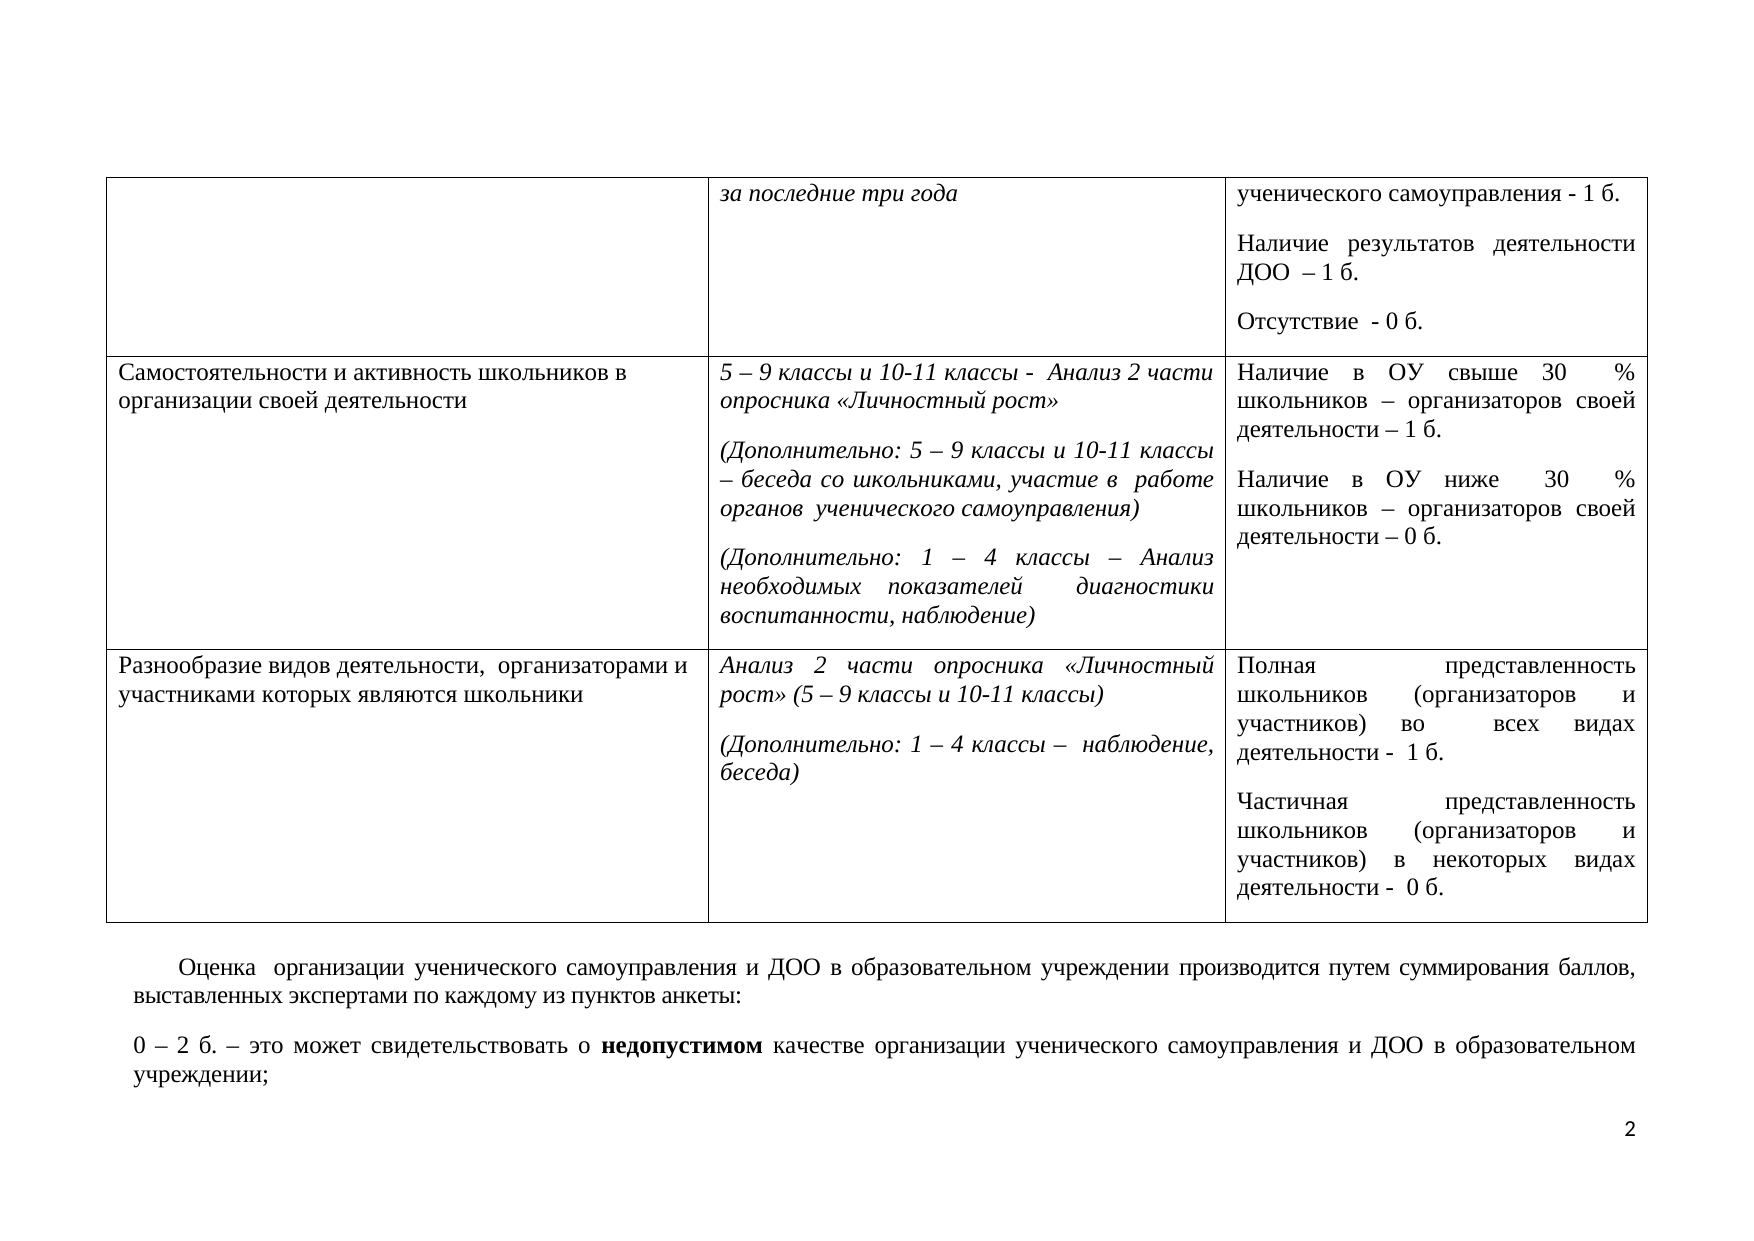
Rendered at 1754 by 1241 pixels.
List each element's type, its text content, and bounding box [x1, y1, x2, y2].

table_cell Самостоятельности и активность школьников в организации своей деятельности [107, 357, 708, 649]
table_cell Разнообразие видов деятельности, организаторами и участниками которых являются школьники [107, 650, 708, 922]
table_cell Полная представленность школьников (организаторов и участников) во всех видах деятельности - 1 б. Частичная представленность школьников (организаторов и участников) в некоторых видах деятельности - 0 б. [1226, 650, 1647, 922]
table_cell Наличие в ОУ свыше 30 % школьников – организаторов своей деятельности – 1 б. Наличие в ОУ ниже 30 % школьников – организаторов своей деятельности – 0 б. [1226, 357, 1647, 649]
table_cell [107, 178, 708, 356]
table_cell Анализ 2 части опросника «Личностный рост» (5 – 9 классы и 10-11 классы) (Дополнительно: 1 – 4 классы – наблюдение, беседа) [709, 650, 1225, 922]
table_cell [709, 178, 1225, 356]
text 0 – 2 б. – это может свидетельствовать о недопустимом качестве организации ученического самоуправления и ДОО в образовательном учреждении; [133, 1030, 1636, 1088]
table_cell 5 – 9 классы и 10-11 классы - Анализ 2 части опросника «Личностный рост» (Дополнительно: 5 – 9 классы и 10-11 классы – беседа со школьниками, участие в работе органов ученического самоуправления) (Дополнительно: 1 – 4 классы – Анализ необходимых показателей диагностики воспитанности, наблюдение) [709, 357, 1225, 649]
text Оценка организации ученического самоуправления и ДОО в образовательном учреждении производится путем суммирования баллов, выставленных экспертами по каждому из пунктов анкеты: [133, 952, 1636, 1009]
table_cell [1226, 178, 1647, 356]
